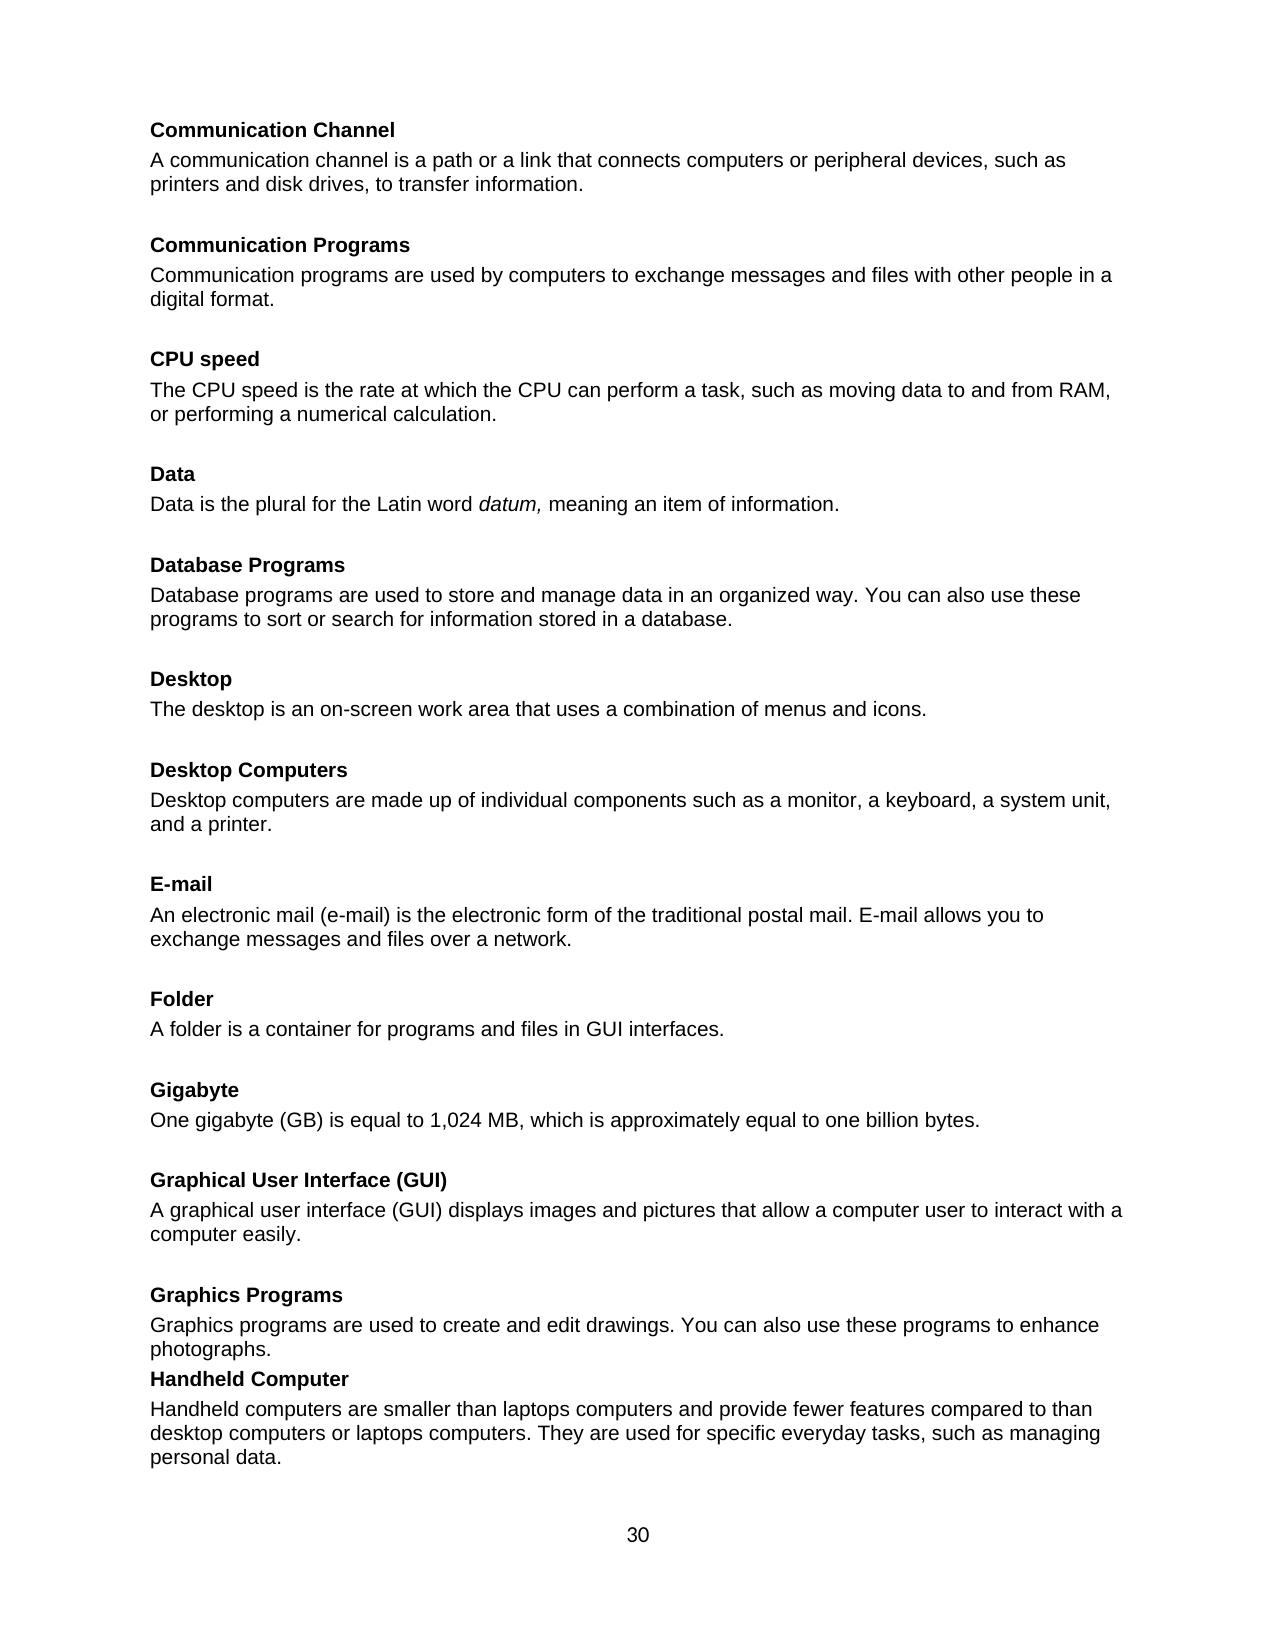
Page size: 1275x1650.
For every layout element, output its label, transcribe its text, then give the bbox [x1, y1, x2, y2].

text Desktop Computers [150, 758, 1125, 782]
text Communication Programs [150, 233, 1125, 257]
text A folder is a container for programs and files in GUI interfaces. [150, 1017, 1125, 1041]
text A graphical user interface (GUI) displays images and pictures that allow a computer user to interact with a computer easily. [150, 1198, 1125, 1246]
text Graphical User Interface (GUI) [150, 1168, 1125, 1192]
text E-mail [150, 872, 1125, 896]
text Gigabyte [150, 1077, 1125, 1101]
text Database programs are used to store and manage data in an organized way. You can also use these programs to sort or search for information stored in a database. [150, 583, 1125, 631]
text Communication Channel [150, 118, 1125, 142]
text Communication programs are used by computers to exchange messages and files with other people in a digital format. [150, 263, 1125, 311]
text A communication channel is a path or a link that connects computers or peripheral devices, such as printers and disk drives, to transfer information. [150, 148, 1125, 196]
text The desktop is an on-screen work area that uses a combination of menus and icons. [150, 697, 1125, 721]
text Handheld Computer [150, 1367, 1125, 1391]
text Desktop [150, 667, 1125, 691]
text Folder [150, 987, 1125, 1011]
text Data [150, 462, 1125, 486]
text Data is the plural for the Latin word datum, meaning an item of information. [150, 492, 1125, 516]
text Desktop computers are made up of individual components such as a monitor, a keyboard, a system unit, and a printer. [150, 788, 1125, 836]
text The CPU speed is the rate at which the CPU can perform a task, such as moving data to and from RAM, or performing a numerical calculation. [150, 377, 1125, 425]
text Database Programs [150, 552, 1125, 576]
text Handheld computers are smaller than laptops computers and provide fewer features compared to than desktop computers or laptops computers. They are used for specific everyday tasks, such as managing personal data. [150, 1397, 1125, 1469]
text Graphics programs are used to create and edit drawings. You can also use these programs to enhance photographs. [150, 1313, 1125, 1361]
text One gigabyte (GB) is equal to 1,024 MB, which is approximately equal to one billion bytes. [150, 1108, 1125, 1132]
text Graphics Programs [150, 1283, 1125, 1307]
text An electronic mail (e-mail) is the electronic form of the traditional postal mail. E-mail allows you to exchange messages and files over a network. [150, 902, 1125, 950]
text CPU speed [150, 347, 1125, 371]
